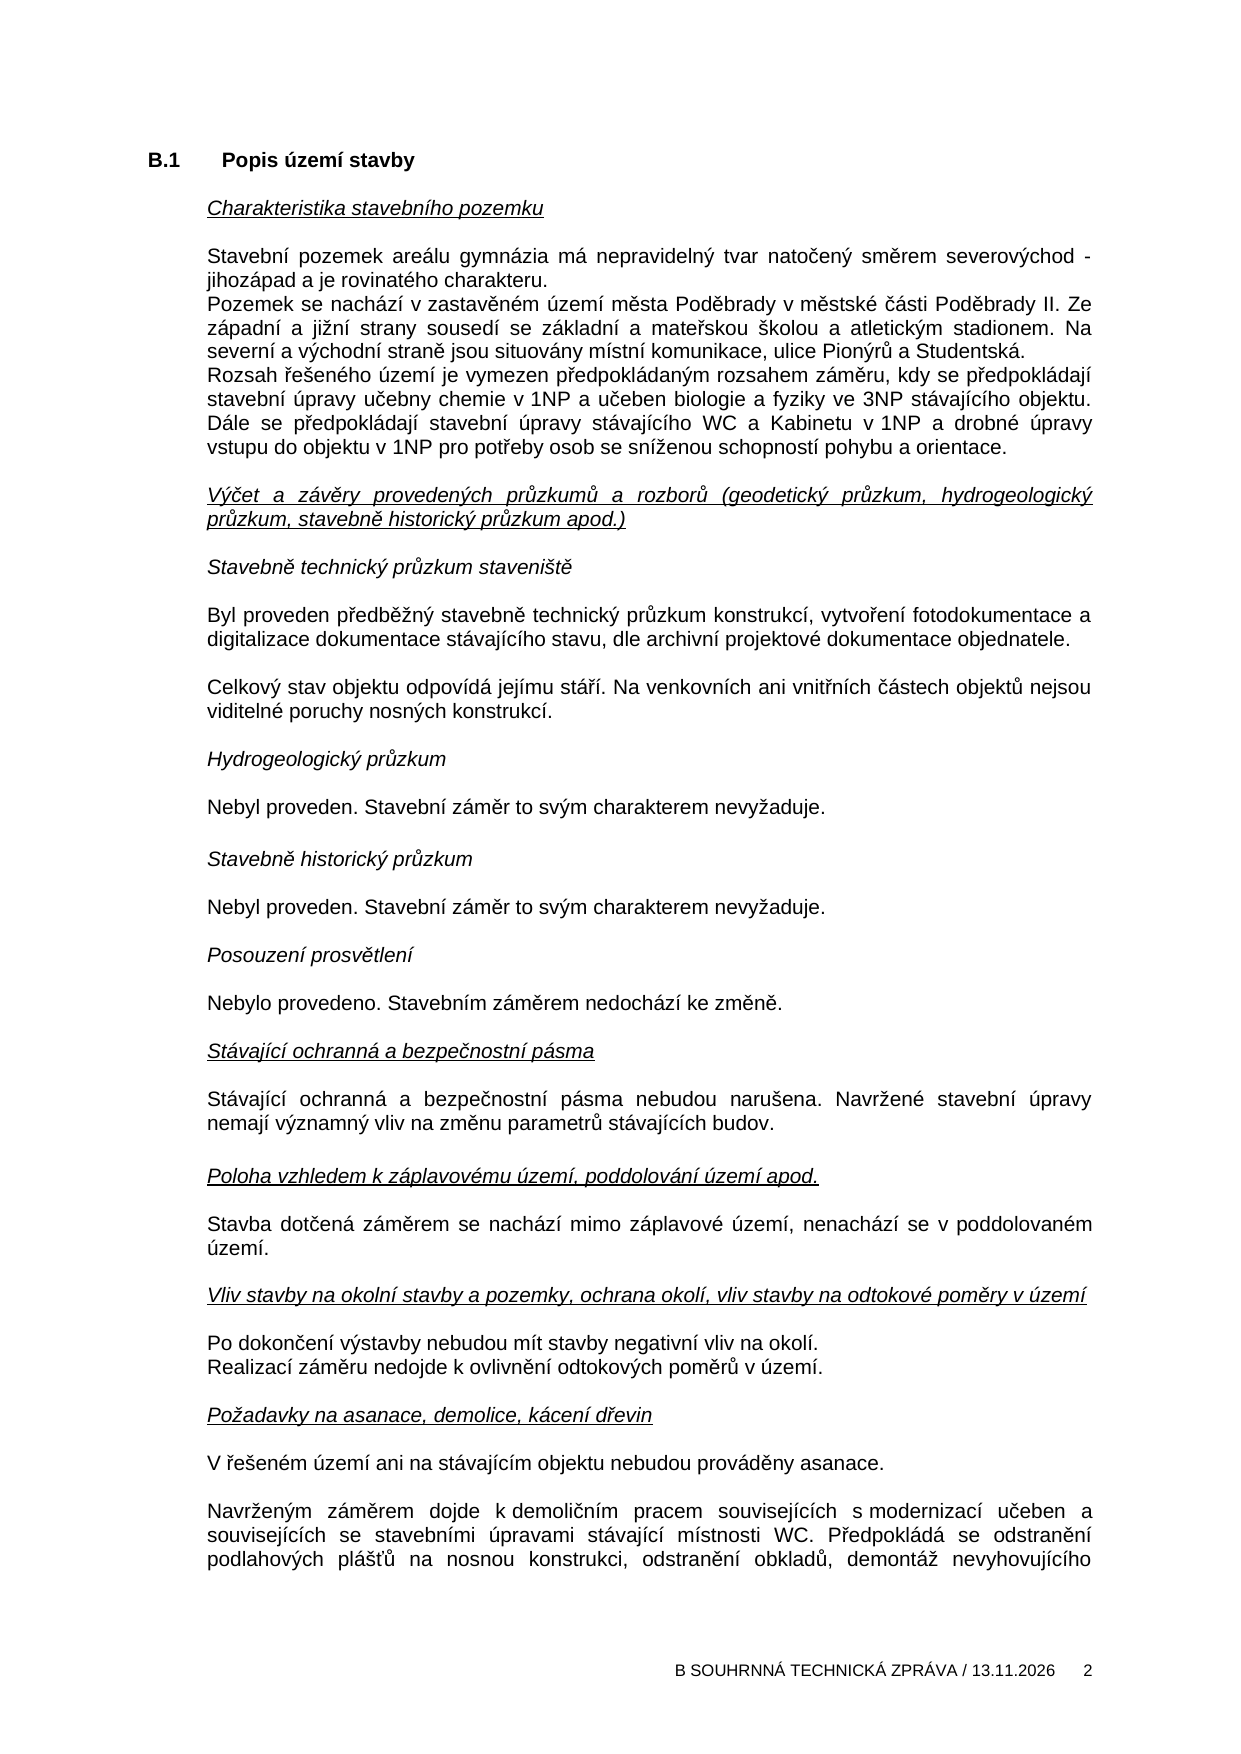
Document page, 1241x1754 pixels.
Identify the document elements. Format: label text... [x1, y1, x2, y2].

text Celkový stav objektu odpovídá jejímu stáří. Na venkovních ani vnitřních částech objektů nejsou viditelné poruchy nosných konstrukcí. [207, 675, 1092, 723]
text Rozsah řešeného území je vymezen předpokládaným rozsahem záměru, kdy se předpokládají stavební úpravy učebny chemie v 1NP a učeben biologie a fyziky ve 3NP stávajícího objektu. Dále se předpokládají stavební úpravy stávajícího WC a Kabinetu v 1NP a drobné úpravy vstupu do objektu v 1NP pro potřeby osob se sníženou schopností pohybu a orientace. [207, 363, 1092, 459]
text Byl proveden předběžný stavebně technický průzkum konstrukcí, vytvoření fotodokumentace a digitalizace dokumentace stávajícího stavu, dle archivní projektové dokumentace objednatele. [207, 603, 1092, 651]
text Vliv stavby na okolní stavby a pozemky, ochrana okolí, vliv stavby na odtokové poměry v území [207, 1283, 1093, 1307]
text Výčet a závěry provedených průzkumů a rozborů (geodetický průzkum, hydrogeologický průzkum, stavebně historický průzkum apod.) [207, 505, 1093, 531]
text Poloha vzhledem k záplavovému území, poddolování území apod. [207, 1163, 1093, 1187]
text Stavebně historický průzkum [207, 847, 1093, 871]
text Charakteristika stavebního pozemku [207, 196, 1093, 219]
text Stavebně technický průzkum staveniště [207, 555, 1093, 579]
text Stavební pozemek areálu gymnázia má nepravidelný tvar natočený směrem severovýchod - jihozápad a je rovinatého charakteru. [207, 243, 1092, 291]
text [207, 1499, 1092, 1571]
text Nebyl proveden. Stavební záměr to svým charakterem nevyžaduje. [207, 895, 1092, 919]
text Pozemek se nachází v zastavěném území města Poděbrady v městské části Poděbrady II. Ze západní a jižní strany sousedí se základní a mateřskou školou a atletickým stadionem. Na severní a východní straně jsou situovány místní komunikace, ulice Pionýrů a Studentská. [207, 291, 1092, 363]
text Hydrogeologický průzkum [207, 747, 1093, 771]
text Nebyl proveden. Stavební záměr to svým charakterem nevyžaduje. [207, 794, 1092, 818]
text Požadavky na asanace, demolice, kácení dřevin [207, 1403, 1093, 1427]
text Realizací záměru nedojde k ovlivnění odtokových poměrů v území. [207, 1355, 1092, 1379]
text Nebylo provedeno. Stavebním záměrem nedochází ke změně. [207, 991, 1092, 1015]
text V řešeném území ani na stávajícím objektu nebudou prováděny asanace. [207, 1451, 1092, 1475]
list Popis území stavby [148, 148, 974, 172]
text Výčet a závěry provedených průzkumů a rozborů (geodetický průzkum, hydrogeologický průzkum, stavebně historický průzkum apod.) [207, 483, 1093, 504]
text Stavba dotčená záměrem se nachází mimo záplavové území, nenachází se v poddolovaném území. [207, 1211, 1092, 1259]
text Stávající ochranná a bezpečnostní pásma nebudou narušena. Navržené stavební úpravy nemají významný vliv na změnu parametrů stávajících budov. [207, 1087, 1092, 1135]
text Posouzení prosvětlení [207, 943, 1093, 967]
text Stávající ochranná a bezpečnostní pásma [207, 1039, 1093, 1063]
text Po dokončení výstavby nebudou mít stavby negativní vliv na okolí. [207, 1331, 1092, 1355]
